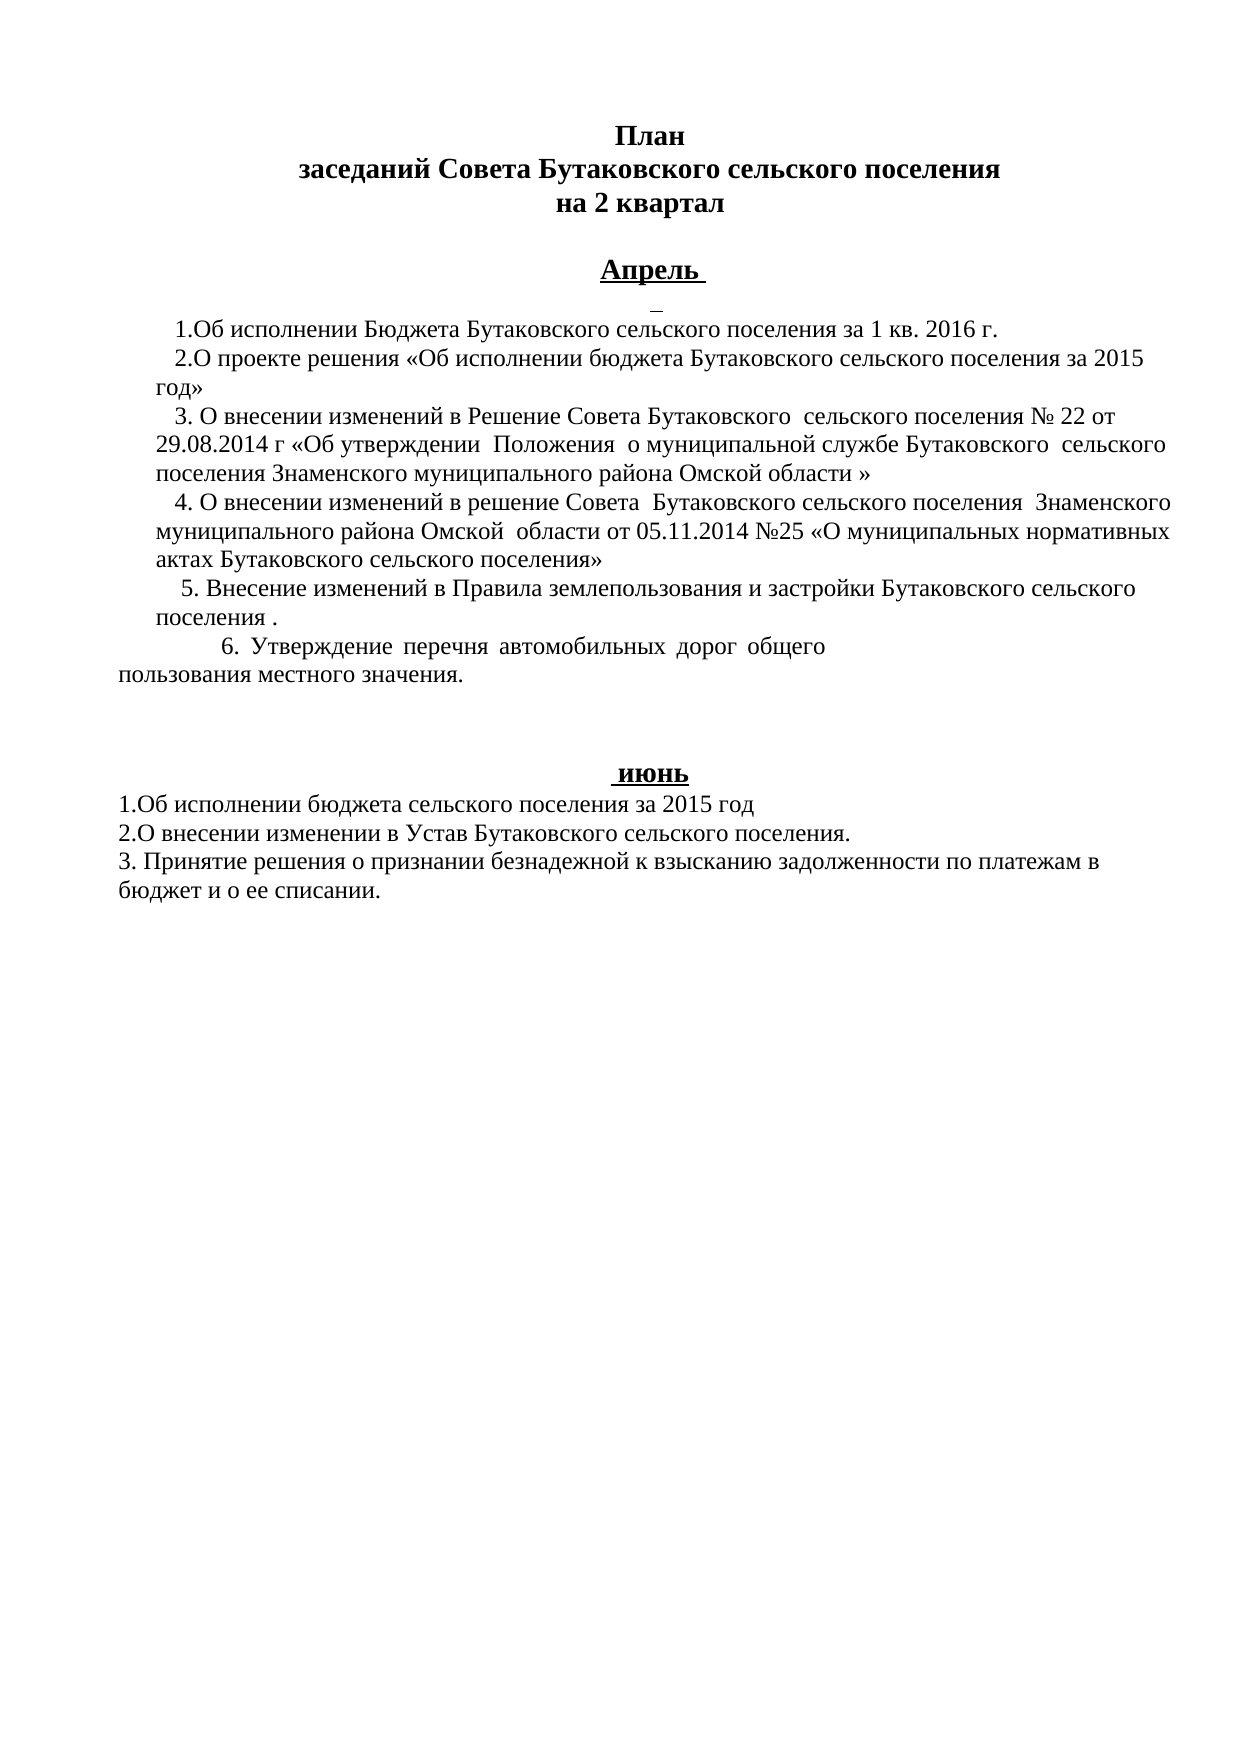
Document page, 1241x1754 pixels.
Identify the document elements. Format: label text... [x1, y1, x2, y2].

text 5. Внесение изменений в Правила землепользования и застройки Бутаковского сельского поселения . [156, 568, 1181, 626]
text План [118, 118, 1181, 152]
text 2.О внесении изменении в Устав Бутаковского сельского поселения. [118, 813, 1181, 842]
text 3. Принятие решения о признании безнадежной к взысканию задолженности по платежам в бюджет и о ее списании. [118, 842, 1181, 899]
text 2.О проекте решения «Об исполнении бюджета Бутаковского сельского поселения за 2015 год» [156, 338, 1181, 396]
text 4. О внесении изменений в решение Совета Бутаковского сельского поселения Знаменского муниципального района Омской области от 05.11.2014 №25 «О муниципальных нормативных актах Бутаковского сельского поселения» [156, 482, 1181, 568]
title 6. Утверждение перечня автомобильных дорог общего пользования местного значения. [118, 626, 827, 683]
text на 2 квартал [118, 185, 1181, 219]
text 3. О внесении изменений в Решение Совета Бутаковского сельского поселения № 22 от 29.08.2014 г «Об утверждении Положения о муниципальной службе Бутаковского сельского поселения Знаменского муниципального района Омской области » [156, 396, 1181, 482]
text 1.Об исполнении бюджета сельского поселения за 2015 год [118, 784, 1181, 813]
text Апрель [118, 247, 1181, 281]
text заседаний Совета Бутаковского сельского поселения [118, 152, 1181, 185]
text 1.Об исполнении Бюджета Бутаковского сельского поселения за 1 кв. 2016 г. [156, 310, 1181, 338]
text июнь [118, 751, 1181, 784]
